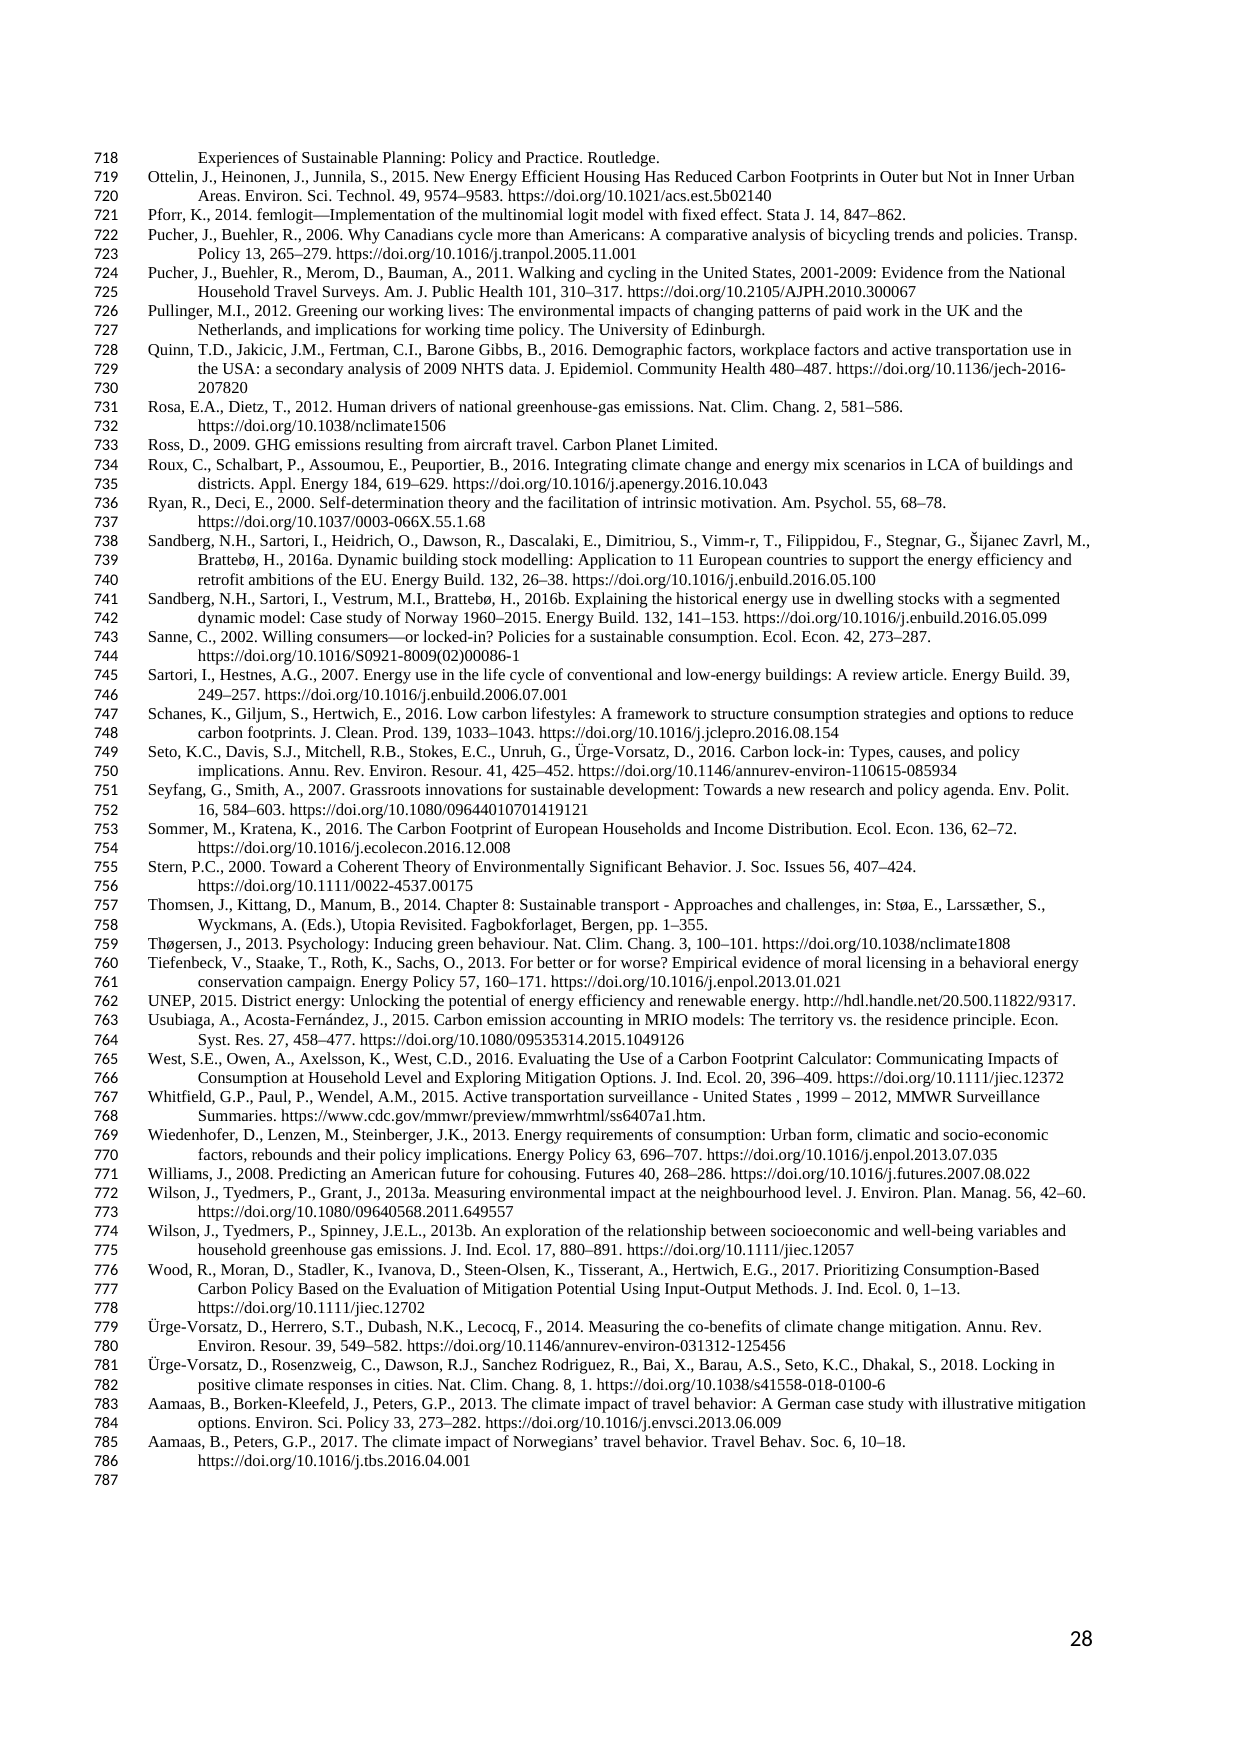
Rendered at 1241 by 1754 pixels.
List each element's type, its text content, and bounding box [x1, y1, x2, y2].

text Whitfield, G.P., Paul, P., Wendel, A.M., 2015. Active transportation surveillance - United States , 1999 – 2012, MMWR Surveillance Summaries. https://www.cdc.gov/mmwr/preview/mmwrhtml/ss6407a1.htm. [148, 1087, 1093, 1125]
text Stern, P.C., 2000. Toward a Coherent Theory of Environmentally Significant Behavior. J. Soc. Issues 56, 407–424. https://doi.org/10.1111/0022-4537.00175 [148, 857, 1093, 895]
text UNEP, 2015. District energy: Unlocking the potential of energy efficiency and renewable energy. http://hdl.handle.net/20.500.11822/9317. [148, 991, 1093, 1010]
text Rosa, E.A., Dietz, T., 2012. Human drivers of national greenhouse-gas emissions. Nat. Clim. Chang. 2, 581–586. https://doi.org/10.1038/nclimate1506 [148, 397, 1093, 435]
text Tiefenbeck, V., Staake, T., Roth, K., Sachs, O., 2013. For better or for worse? Empirical evidence of moral licensing in a behavioral energy conservation campaign. Energy Policy 57, 160–171. https://doi.org/10.1016/j.enpol.2013.01.021 [148, 953, 1093, 991]
text Ürge-Vorsatz, D., Rosenzweig, C., Dawson, R.J., Sanchez Rodriguez, R., Bai, X., Barau, A.S., Seto, K.C., Dhakal, S., 2018. Locking in positive climate responses in cities. Nat. Clim. Chang. 8, 1. https://doi.org/10.1038/s41558-018-0100-6 [148, 1355, 1093, 1393]
text Thomsen, J., Kittang, D., Manum, B., 2014. Chapter 8: Sustainable transport - Approaches and challenges, in: Støa, E., Larssæther, S., Wyckmans, A. (Eds.), Utopia Revisited. Fagbokforlaget, Bergen, pp. 1–355. [148, 895, 1093, 933]
text Sommer, M., Kratena, K., 2016. The Carbon Footprint of European Households and Income Distribution. Ecol. Econ. 136, 62–72. https://doi.org/10.1016/j.ecolecon.2016.12.008 [148, 818, 1093, 857]
text Wilson, J., Tyedmers, P., Spinney, J.E.L., 2013b. An exploration of the relationship between socioeconomic and well-being variables and household greenhouse gas emissions. J. Ind. Ecol. 17, 880–891. https://doi.org/10.1111/jiec.12057 [148, 1221, 1093, 1259]
text Wilson, J., Tyedmers, P., Grant, J., 2013a. Measuring environmental impact at the neighbourhood level. J. Environ. Plan. Manag. 56, 42–60. https://doi.org/10.1080/09640568.2011.649557 [148, 1183, 1093, 1221]
text Williams, J., 2008. Predicting an American future for cohousing. Futures 40, 268–286. https://doi.org/10.1016/j.futures.2007.08.022 [148, 1163, 1093, 1183]
text Sartori, I., Hestnes, A.G., 2007. Energy use in the life cycle of conventional and low-energy buildings: A review article. Energy Build. 39, 249–257. https://doi.org/10.1016/j.enbuild.2006.07.001 [148, 665, 1093, 703]
text Wood, R., Moran, D., Stadler, K., Ivanova, D., Steen-Olsen, K., Tisserant, A., Hertwich, E.G., 2017. Prioritizing Consumption-Based Carbon Policy Based on the Evaluation of Mitigation Potential Using Input-Output Methods. J. Ind. Ecol. 0, 1–13. https://doi.org/10.1111/jiec.12702 [148, 1259, 1093, 1317]
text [148, 148, 1093, 167]
text Aamaas, B., Peters, G.P., 2017. The climate impact of Norwegians’ travel behavior. Travel Behav. Soc. 6, 10–18. https://doi.org/10.1016/j.tbs.2016.04.001 [148, 1432, 1093, 1470]
text Schanes, K., Giljum, S., Hertwich, E., 2016. Low carbon lifestyles: A framework to structure consumption strategies and options to reduce carbon footprints. J. Clean. Prod. 139, 1033–1043. https://doi.org/10.1016/j.jclepro.2016.08.154 [148, 703, 1093, 742]
text Quinn, T.D., Jakicic, J.M., Fertman, C.I., Barone Gibbs, B., 2016. Demographic factors, workplace factors and active transportation use in the USA: a secondary analysis of 2009 NHTS data. J. Epidemiol. Community Health 480–487. https://doi.org/10.1136/jech-2016-207820 [148, 339, 1093, 397]
text Sandberg, N.H., Sartori, I., Vestrum, M.I., Brattebø, H., 2016b. Explaining the historical energy use in dwelling stocks with a segmented dynamic model: Case study of Norway 1960–2015. Energy Build. 132, 141–153. https://doi.org/10.1016/j.enbuild.2016.05.099 [148, 588, 1093, 627]
text Wiedenhofer, D., Lenzen, M., Steinberger, J.K., 2013. Energy requirements of consumption: Urban form, climatic and socio-economic factors, rebounds and their policy implications. Energy Policy 63, 696–707. https://doi.org/10.1016/j.enpol.2013.07.035 [148, 1125, 1093, 1163]
text Pucher, J., Buehler, R., 2006. Why Canadians cycle more than Americans: A comparative analysis of bicycling trends and policies. Transp. Policy 13, 265–279. https://doi.org/10.1016/j.tranpol.2005.11.001 [148, 224, 1093, 263]
text Pforr, K., 2014. femlogit—Implementation of the multinomial logit model with fixed effect. Stata J. 14, 847–862. [148, 205, 1093, 224]
text Ürge-Vorsatz, D., Herrero, S.T., Dubash, N.K., Lecocq, F., 2014. Measuring the co-benefits of climate change mitigation. Annu. Rev. Environ. Resour. 39, 549–582. https://doi.org/10.1146/annurev-environ-031312-125456 [148, 1317, 1093, 1355]
text Aamaas, B., Borken-Kleefeld, J., Peters, G.P., 2013. The climate impact of travel behavior: A German case study with illustrative mitigation options. Environ. Sci. Policy 33, 273–282. https://doi.org/10.1016/j.envsci.2013.06.009 [148, 1393, 1093, 1432]
text Seyfang, G., Smith, A., 2007. Grassroots innovations for sustainable development: Towards a new research and policy agenda. Env. Polit. 16, 584–603. https://doi.org/10.1080/09644010701419121 [148, 780, 1093, 818]
text Pucher, J., Buehler, R., Merom, D., Bauman, A., 2011. Walking and cycling in the United States, 2001-2009: Evidence from the National Household Travel Surveys. Am. J. Public Health 101, 310–317. https://doi.org/10.2105/AJPH.2010.300067 [148, 263, 1093, 301]
text Sandberg, N.H., Sartori, I., Heidrich, O., Dawson, R., Dascalaki, E., Dimitriou, S., Vimm-r, T., Filippidou, F., Stegnar, G., Šijanec Zavrl, M., Brattebø, H., 2016a. Dynamic building stock modelling: Application to 11 European countries to support the energy efficiency and retrofit ambitions of the EU. Energy Build. 132, 26–38. https://doi.org/10.1016/j.enbuild.2016.05.100 [148, 531, 1093, 588]
text Ross, D., 2009. GHG emissions resulting from aircraft travel. Carbon Planet Limited. [148, 435, 1093, 454]
text Seto, K.C., Davis, S.J., Mitchell, R.B., Stokes, E.C., Unruh, G., Ürge-Vorsatz, D., 2016. Carbon lock-in: Types, causes, and policy implications. Annu. Rev. Environ. Resour. 41, 425–452. https://doi.org/10.1146/annurev-environ-110615-085934 [148, 742, 1093, 780]
text Thøgersen, J., 2013. Psychology: Inducing green behaviour. Nat. Clim. Chang. 3, 100–101. https://doi.org/10.1038/nclimate1808 [148, 933, 1093, 953]
text Pullinger, M.I., 2012. Greening our working lives: The environmental impacts of changing patterns of paid work in the UK and the Netherlands, and implications for working time policy. The University of Edinburgh. [148, 301, 1093, 339]
text Ryan, R., Deci, E., 2000. Self-determination theory and the facilitation of intrinsic motivation. Am. Psychol. 55, 68–78. https://doi.org/10.1037/0003-066X.55.1.68 [148, 493, 1093, 531]
text West, S.E., Owen, A., Axelsson, K., West, C.D., 2016. Evaluating the Use of a Carbon Footprint Calculator: Communicating Impacts of Consumption at Household Level and Exploring Mitigation Options. J. Ind. Ecol. 20, 396–409. https://doi.org/10.1111/jiec.12372 [148, 1048, 1093, 1087]
text Usubiaga, A., Acosta-Fernández, J., 2015. Carbon emission accounting in MRIO models: The territory vs. the residence principle. Econ. Syst. Res. 27, 458–477. https://doi.org/10.1080/09535314.2015.1049126 [148, 1010, 1093, 1048]
text Sanne, C., 2002. Willing consumers—or locked-in? Policies for a sustainable consumption. Ecol. Econ. 42, 273–287. https://doi.org/10.1016/S0921-8009(02)00086-1 [148, 627, 1093, 665]
text Roux, C., Schalbart, P., Assoumou, E., Peuportier, B., 2016. Integrating climate change and energy mix scenarios in LCA of buildings and districts. Appl. Energy 184, 619–629. https://doi.org/10.1016/j.apenergy.2016.10.043 [148, 454, 1093, 493]
text Ottelin, J., Heinonen, J., Junnila, S., 2015. New Energy Efficient Housing Has Reduced Carbon Footprints in Outer but Not in Inner Urban Areas. Environ. Sci. Technol. 49, 9574–9583. https://doi.org/10.1021/acs.est.5b02140 [148, 167, 1093, 205]
